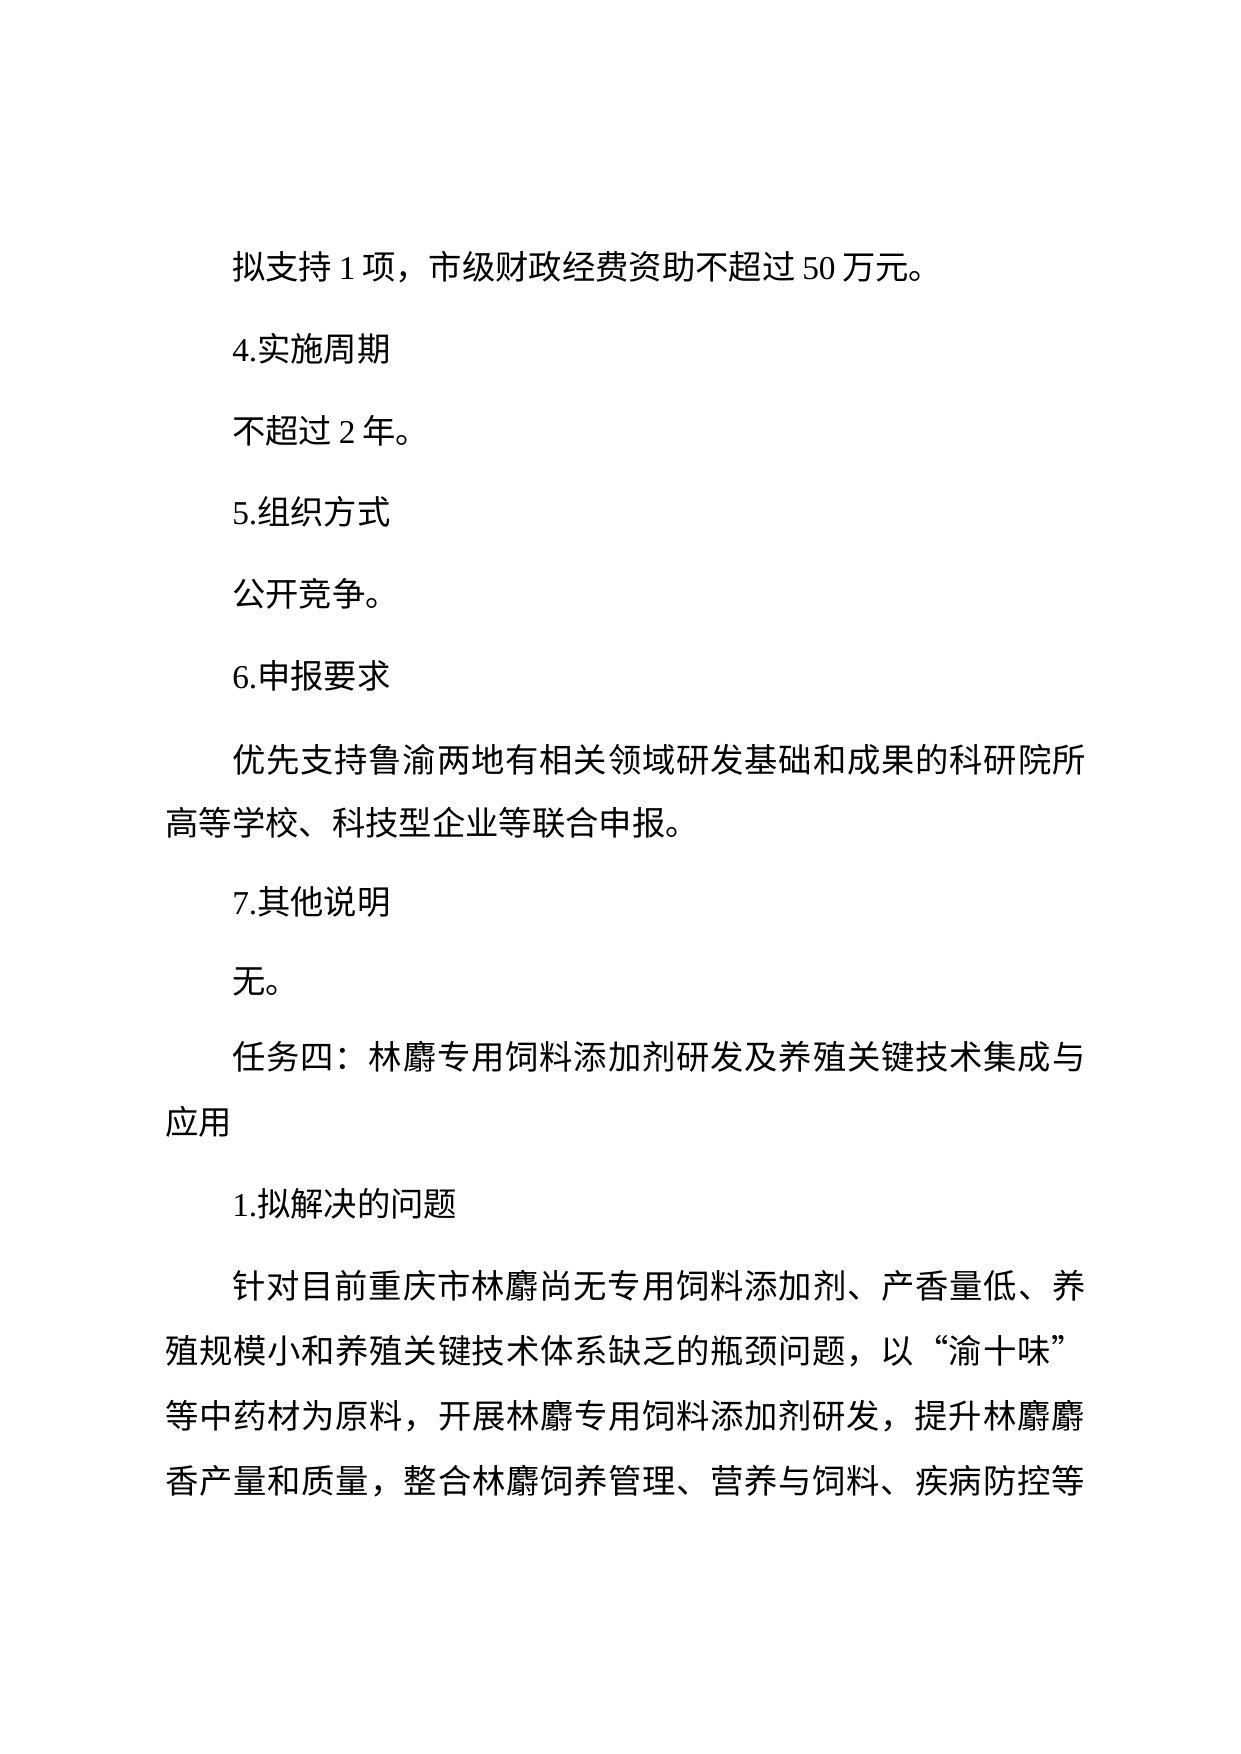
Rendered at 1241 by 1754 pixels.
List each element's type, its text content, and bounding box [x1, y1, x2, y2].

text 7.其他说明 [165, 864, 1087, 927]
text 不超过2年。 [165, 396, 1087, 461]
text 优先支持鲁渝两地有相关领域研发基础和成果的科研院所、高等学校、科技型企业等联合申报。 [165, 723, 1087, 848]
text 5.组织方式 [165, 478, 1087, 543]
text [165, 1251, 1087, 1511]
text 1.拟解决的问题 [165, 1169, 1087, 1234]
text 任务四：林麝专用饲料添加剂研发及养殖关键技术集成与应用 [165, 1023, 1087, 1153]
text 公开竞争。 [165, 559, 1087, 624]
text 4.实施周期 [165, 314, 1087, 379]
text 无。 [165, 944, 1087, 1006]
text 6.申报要求 [165, 641, 1087, 706]
text 拟支持1项，市级财政经费资助不超过50万元。 [165, 233, 1087, 298]
